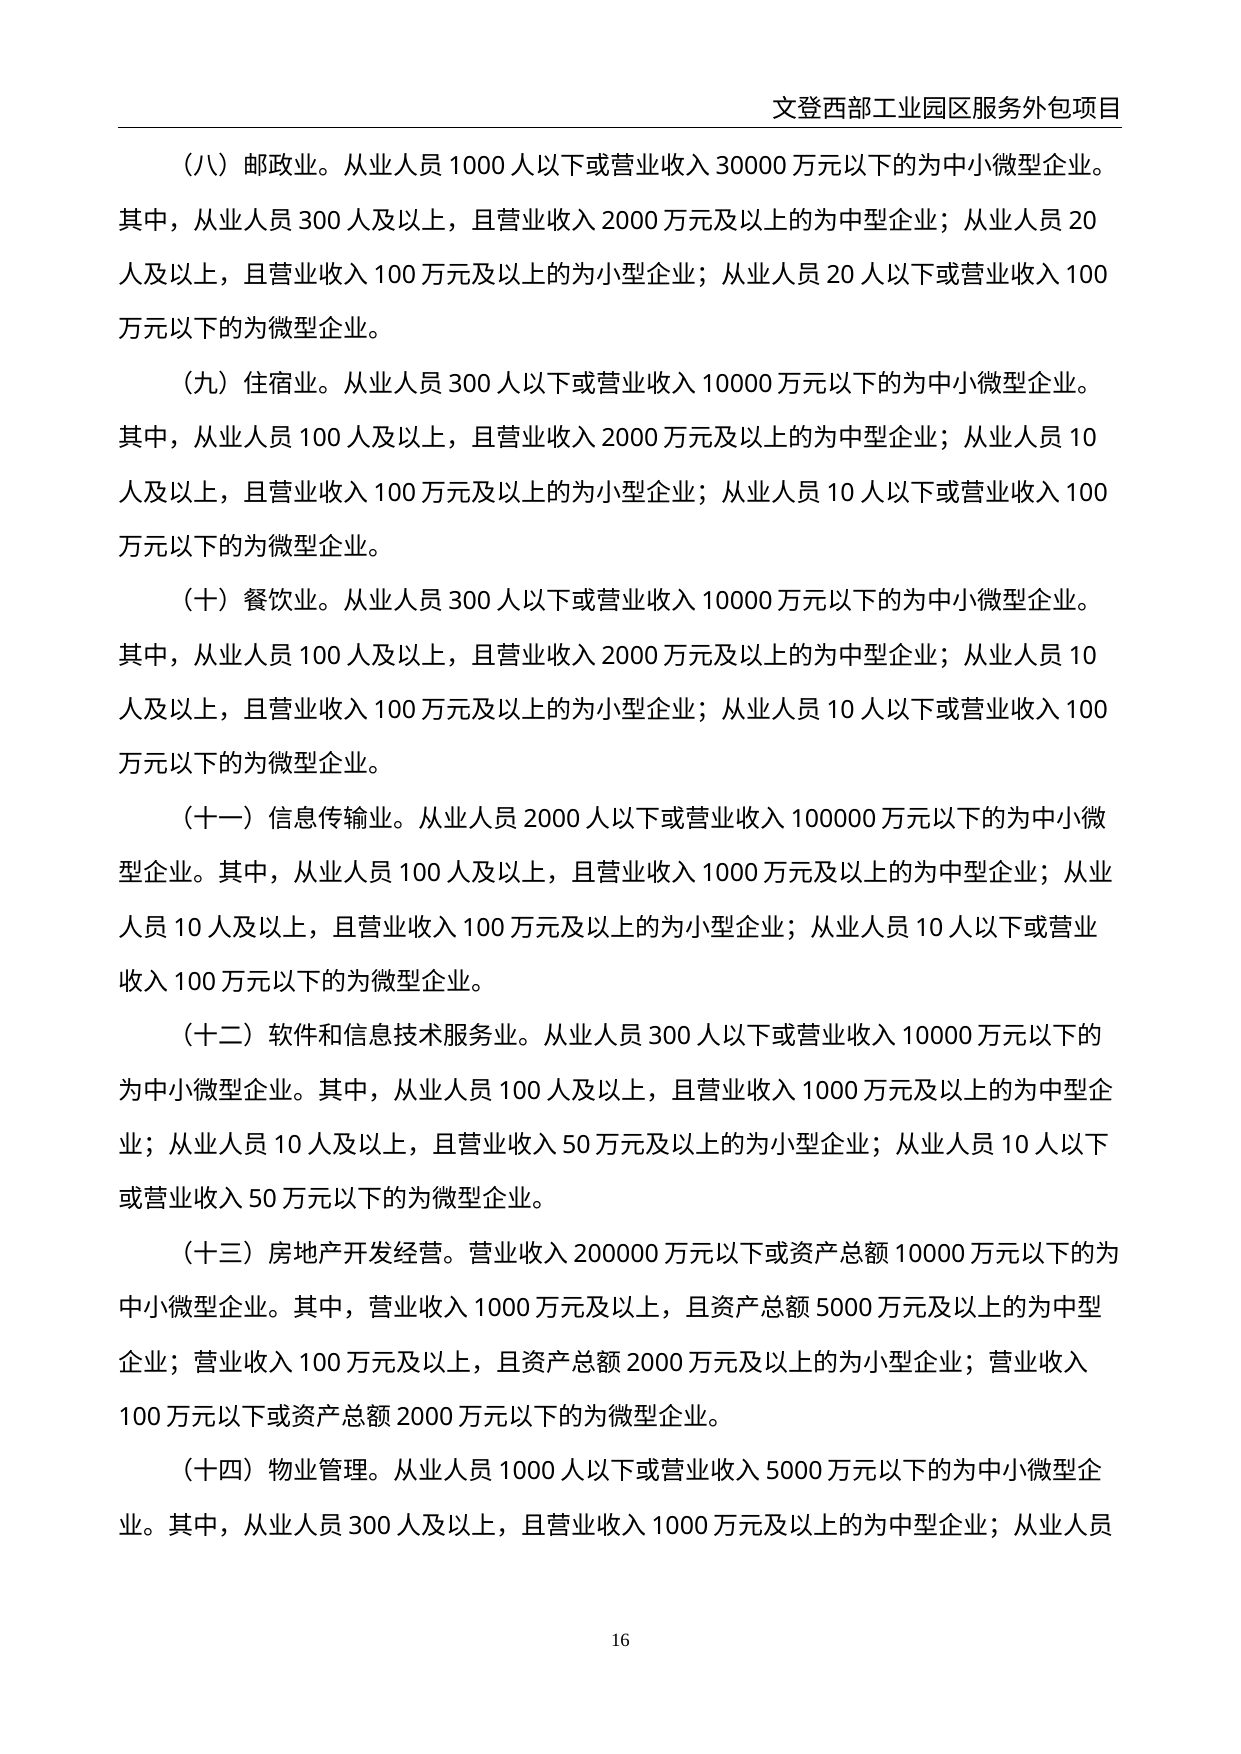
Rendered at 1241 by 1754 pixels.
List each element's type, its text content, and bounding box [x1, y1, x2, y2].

text （九）住宿业。从业人员300人以下或营业收入10000万元以下的为中小微型企业。其中，从业人员100人及以上，且营业收入2000万元及以上的为中型企业；从业人员10人及以上，且营业收入100万元及以上的为小型企业；从业人员10人以下或营业收入100万元以下的为微型企业。 [118, 363, 1122, 563]
text （十一）信息传输业。从业人员2000人以下或营业收入100000万元以下的为中小微型企业。其中，从业人员100人及以上，且营业收入1000万元及以上的为中型企业；从业人员10人及以上，且营业收入100万元及以上的为小型企业；从业人员10人以下或营业收入100万元以下的为微型企业。 [118, 798, 1122, 998]
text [118, 1451, 1122, 1541]
text （八）邮政业。从业人员1000人以下或营业收入30000万元以下的为中小微型企业。其中，从业人员300人及以上，且营业收入2000万元及以上的为中型企业；从业人员20人及以上，且营业收入100万元及以上的为小型企业；从业人员20人以下或营业收入100万元以下的为微型企业。 [118, 146, 1122, 345]
text （十三）房地产开发经营。营业收入200000万元以下或资产总额10000万元以下的为中小微型企业。其中，营业收入1000万元及以上，且资产总额5000万元及以上的为中型企业；营业收入100万元及以上，且资产总额2000万元及以上的为小型企业；营业收入100万元以下或资产总额2000万元以下的为微型企业。 [118, 1233, 1122, 1433]
text （十二）软件和信息技术服务业。从业人员300人以下或营业收入10000万元以下的为中小微型企业。其中，从业人员100人及以上，且营业收入1000万元及以上的为中型企业；从业人员10人及以上，且营业收入50万元及以上的为小型企业；从业人员10人以下或营业收入50万元以下的为微型企业。 [118, 1016, 1122, 1215]
text （十）餐饮业。从业人员300人以下或营业收入10000万元以下的为中小微型企业。其中，从业人员100人及以上，且营业收入2000万元及以上的为中型企业；从业人员10人及以上，且营业收入100万元及以上的为小型企业；从业人员10人以下或营业收入100万元以下的为微型企业。 [118, 581, 1122, 780]
